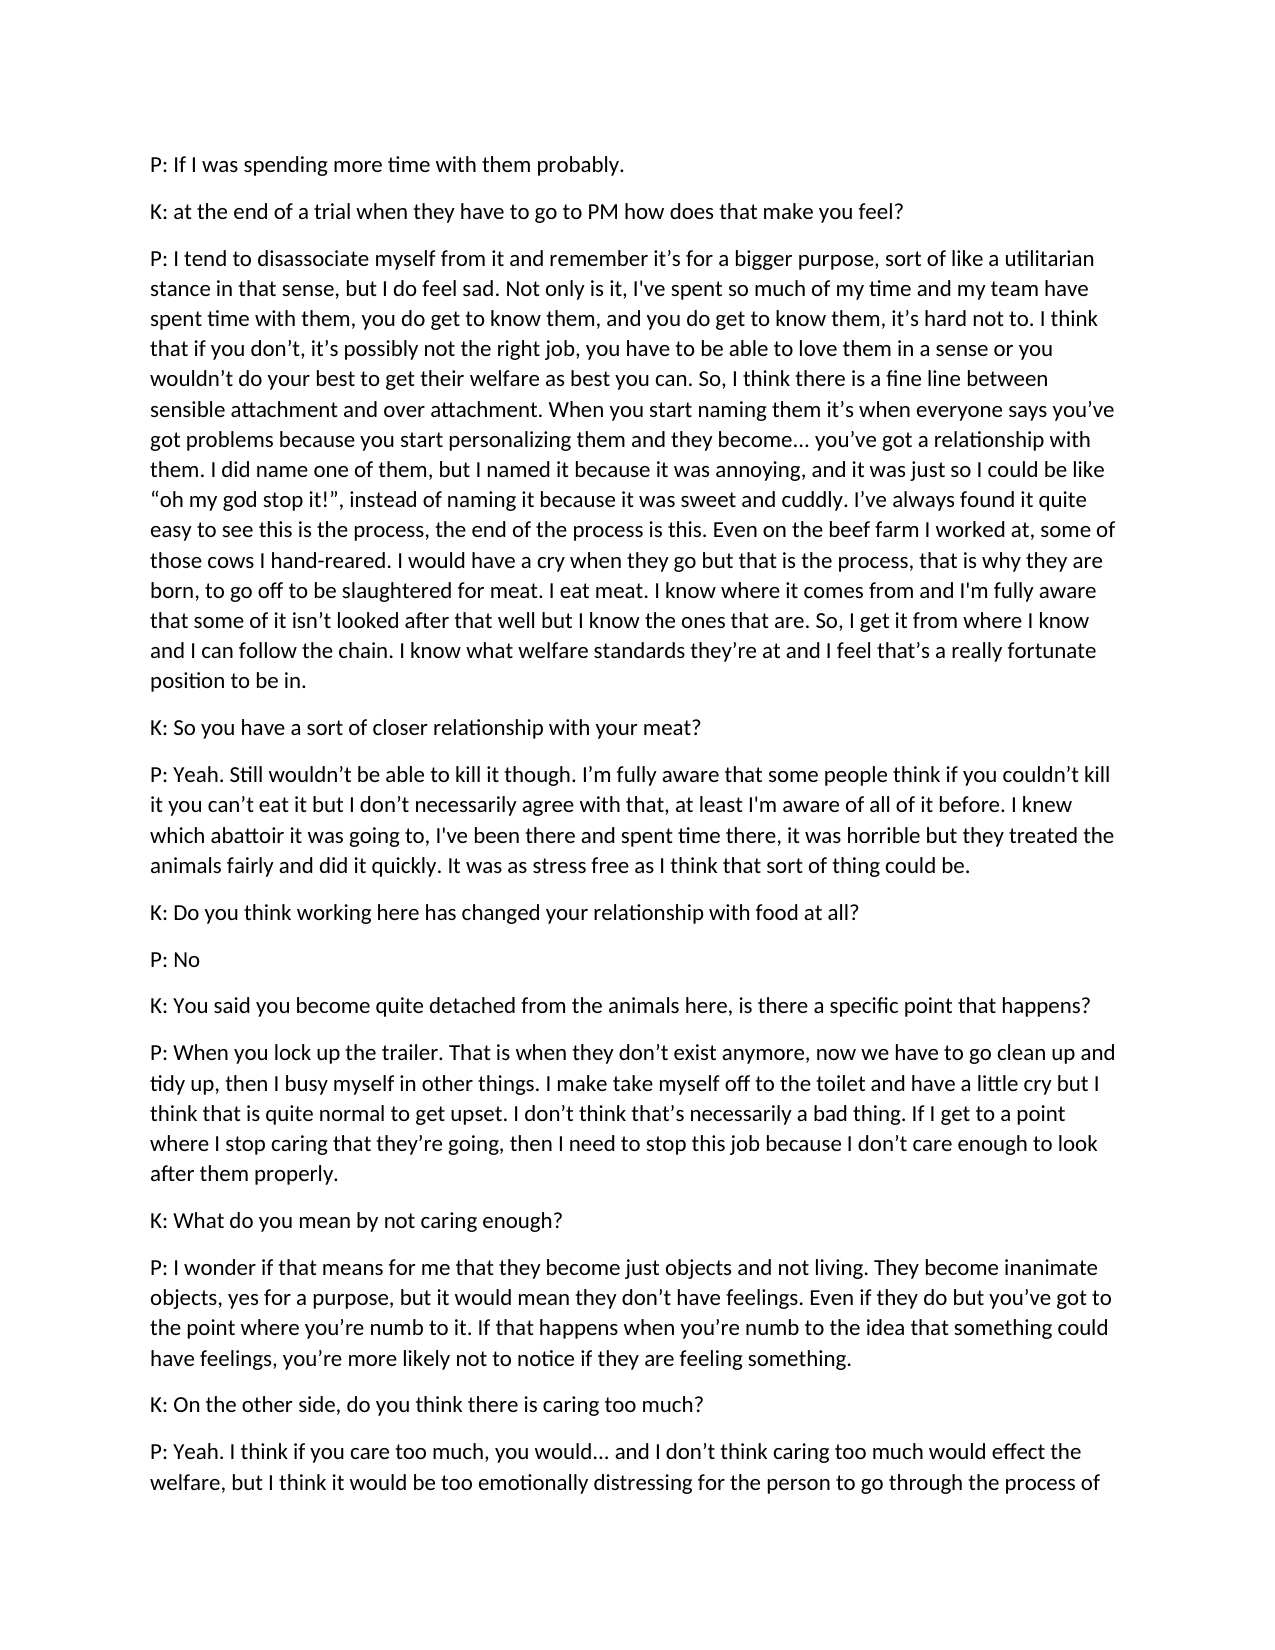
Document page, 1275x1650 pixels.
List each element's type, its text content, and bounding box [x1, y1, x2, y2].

text P: No [150, 945, 1125, 973]
text P: I tend to disassociate myself from it and remember it’s for a bigger purpose, sort of like a utilitarian stance in that sense, but I do feel sad. Not only is it, I've spent so much of my time and my team have spent time with them, you do get to know them, and you do get to know them, it’s hard not to. I think that if you don’t, it’s possibly not the right job, you have to be able to love them in a sense or you wouldn’t do your best to get their welfare as best you can. So, I think there is a fine line between sensible attachment and over attachment. When you start naming them it’s when everyone says you’ve got problems because you start personalizing them and they become... you’ve got a relationship with them. I did name one of them, but I named it because it was annoying, and it was just so I could be like “oh my god stop it!”, instead of naming it because it was sweet and cuddly. I’ve always found it quite easy to see this is the process, the end of the process is this. Even on the beef farm I worked at, some of those cows I hand-reared. I would have a cry when they go but that is the process, that is why they are born, to go off to be slaughtered for meat. I eat meat. I know where it comes from and I'm fully aware that some of it isn’t looked after that well but I know the ones that are. So, I get it from where I know and I can follow the chain. I know what welfare standards they’re at and I feel that’s a really fortunate position to be in. [150, 244, 1125, 695]
text K: So you have a sort of closer relationship with your meat? [150, 713, 1125, 742]
text K: On the other side, do you think there is caring too much? [150, 1391, 1125, 1419]
text K: Do you think working here has changed your relationship with food at all? [150, 898, 1125, 926]
text P: If I was spending more time with them probably. [150, 150, 1125, 178]
text K: at the end of a trial when they have to go to PM how does that make you feel? [150, 197, 1125, 225]
text P: When you lock up the trailer. That is when they don’t exist anymore, now we have to go clean up and tidy up, then I busy myself in other things. I make take myself off to the toilet and have a little cry but I think that is quite normal to get upset. I don’t think that’s necessarily a bad thing. If I get to a point where I stop caring that they’re going, then I need to stop this job because I don’t care enough to look after them properly. [150, 1038, 1125, 1187]
text K: You said you become quite detached from the animals here, is there a specific point that happens? [150, 992, 1125, 1020]
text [150, 1437, 1125, 1496]
text K: What do you mean by not caring enough? [150, 1206, 1125, 1234]
text P: I wonder if that means for me that they become just objects and not living. They become inanimate objects, yes for a purpose, but it would mean they don’t have feelings. Even if they do but you’ve got to the point where you’re numb to it. If that happens when you’re numb to the idea that something could have feelings, you’re more likely not to notice if they are feeling something. [150, 1253, 1125, 1372]
text P: Yeah. Still wouldn’t be able to kill it though. I’m fully aware that some people think if you couldn’t kill it you can’t eat it but I don’t necessarily agree with that, at least I'm aware of all of it before. I knew which abattoir it was going to, I've been there and spent time there, it was horrible but they treated the animals fairly and did it quickly. It was as stress free as I think that sort of thing could be. [150, 760, 1125, 879]
